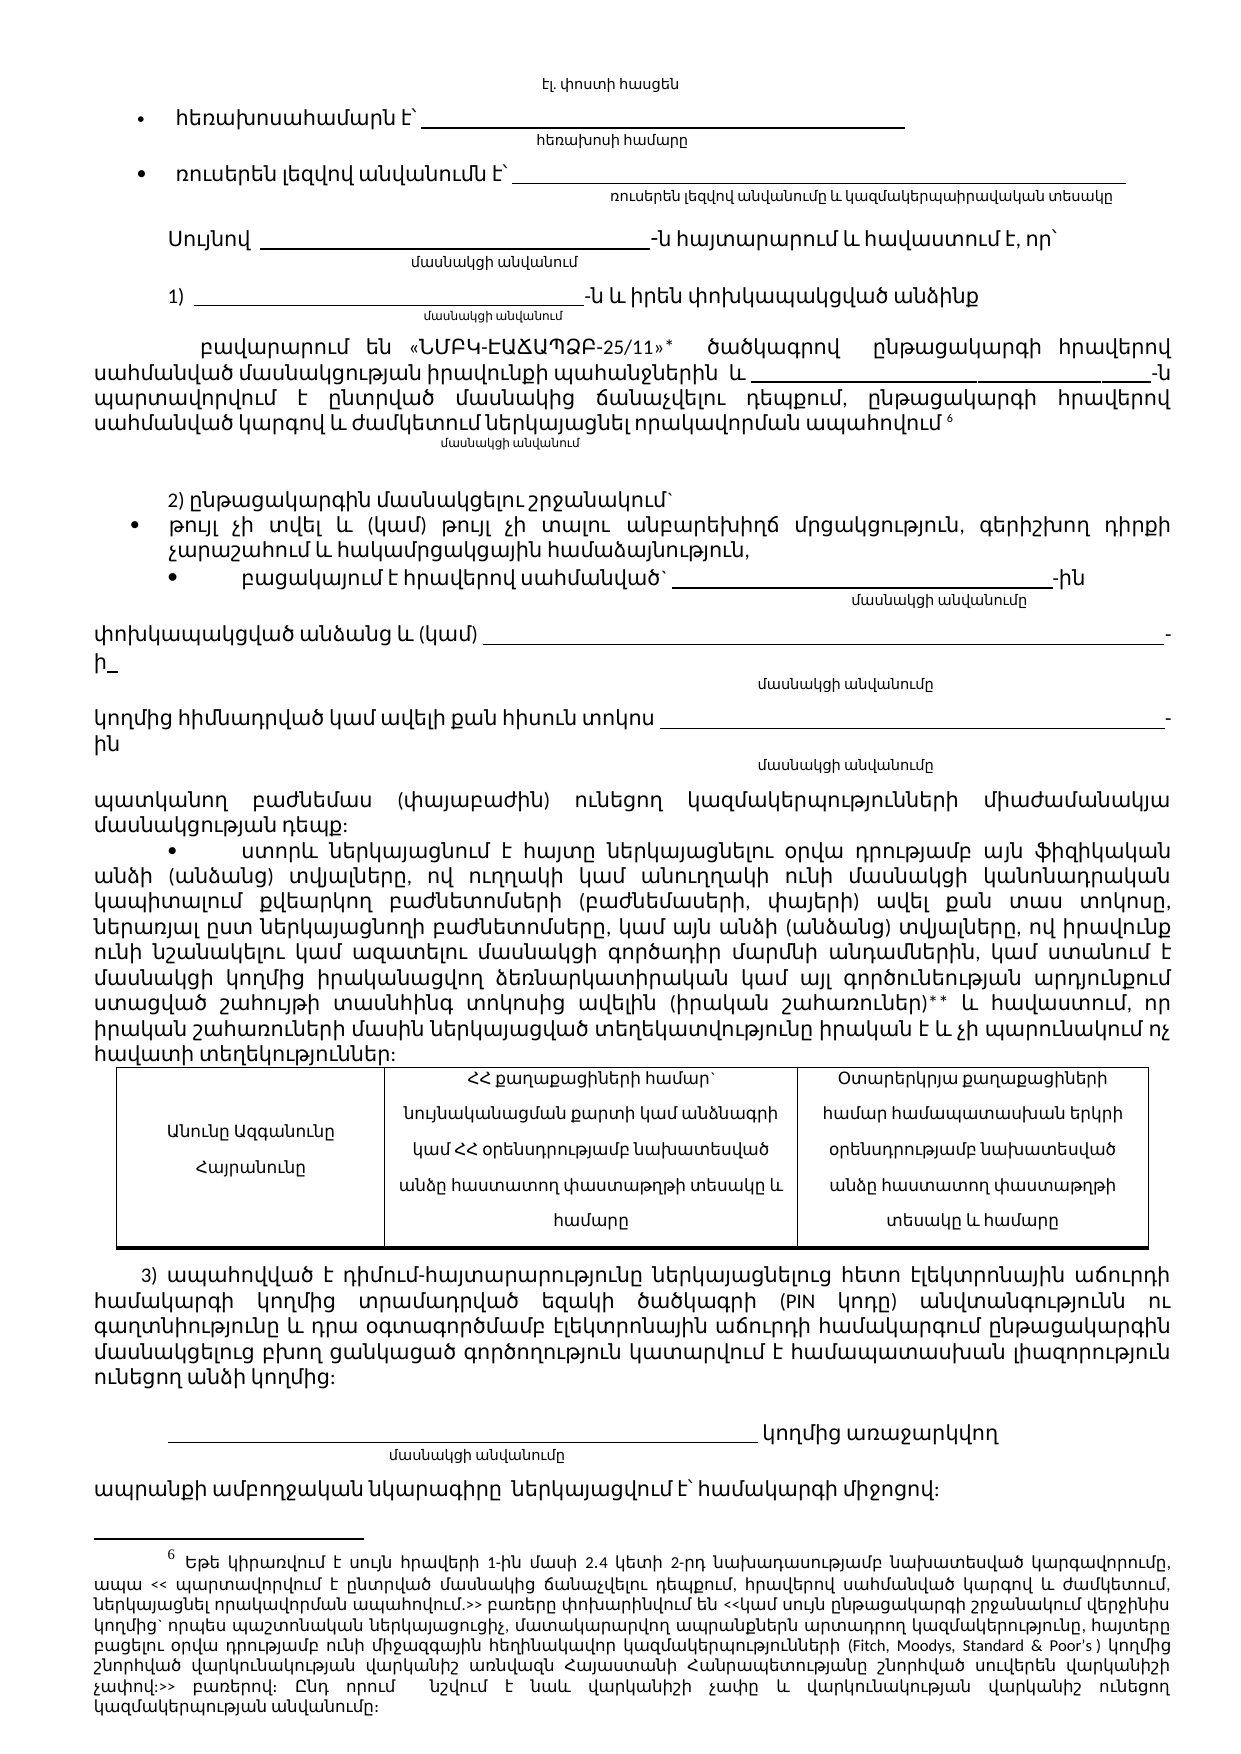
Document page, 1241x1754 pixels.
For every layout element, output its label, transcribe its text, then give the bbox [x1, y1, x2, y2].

text էլ. փոստի հասցեն [94, 75, 1171, 106]
text հեռախոսի համարը [462, 131, 1171, 161]
text մասնակցի անվանում [94, 436, 1171, 461]
list ստորև ներկայացնում է հայտը ներկայացնելու օրվա դրությամբ այն ֆիզիկական անձի (անձանց) տվյալները, ով ուղղակի կամ անուղղակի ունի մասնակցի կանոնադրական կապիտալում քվեարկող բաժնետոմսերի (բաժնեմասերի, փայերի) ավել քան տաս տոկոսը, ներառյալ ըստ ներկայացնողի բաժնետոմսերը, կամ այն անձի (անձանց) տվյալները, ով իրավունք ունի նշանակելու կամ ազատելու մասնակցի գործադիր մարմնի անդամներին, կամ ստանում է մասնակցի կողմից իրականացվող ձեռնարկատիրական կամ այլ գործունեության արդյունքում ստացված շահույթի տասնհինգ տոկոսից ավելին (իրական շահառուներ)** և հավաստում, որ իրական շահառուների մասին ներկայացված տեղեկատվությունը իրական է և չի պարունակում ոչ հավատի տեղեկություններ: [94, 838, 1171, 1067]
table_header Օտարերկրյա քաղաքացիների համար համապատասխան երկրի օրենսդրությամբ նախատեսված անձը հաստատող փաստաթղթի տեսակը և համարը [798, 1068, 1148, 1246]
text փոխկապակցված անձանց և (կամ) -ի [94, 622, 1171, 675]
text մասնակցի անվանումը [94, 591, 1171, 622]
text Սույնով -ն հայտարարում և հավաստում է, որ՝ [94, 222, 1171, 253]
text մասնակցի անվանումը [94, 756, 1171, 787]
text կողմից առաջարկվող [94, 1420, 1171, 1446]
list ռուսերեն լեզվով անվանումն է՝ [138, 161, 1171, 187]
table_header Անունը Ազգանունը Հայրանունը [117, 1068, 384, 1246]
text ռուսերեն լեզվով անվանումը և կազմակերպաիրավական տեսակը [536, 187, 1171, 217]
text մասնակցի անվանում [94, 309, 1171, 334]
text 1) -ն և իրեն փոխկապակցված անձինք [94, 283, 1171, 309]
list թույլ չի տվել և (կամ) թույլ չի տալու անբարեխիղճ մրցակցություն, գերիշխող դիրքի չարաշահում և հակամրցակցային համաձայնություն, [131, 512, 1171, 563]
text բավարարում են «ՆՄԲԿ-ԷԱՃԱՊՁԲ-25/11»* ծածկագրով ընթացակարգի հրավերով սահմանված մասնակցության իրավունքի պահանջներին և -ն պարտավորվում է ընտրված մասնակից ճանաչվելու դեպքում, ընթացակարգի հրավերով սահմանված կարգով և ժամկետում ներկայացնել որակավորման ապահովում [94, 334, 1171, 436]
list հեռախոսահամարն է՝ [138, 106, 1171, 131]
text մասնակցի անվանումը [94, 675, 1171, 706]
table_header ՀՀ քաղաքացիների համար` նույնականացման քարտի կամ անձնագրի կամ ՀՀ օրենսդրությամբ նախատեսված անձը հաստատող փաստաթղթի տեսակը և համարը [385, 1068, 797, 1246]
text 2) ընթացակարգին մասնակցելու շրջանակում` [94, 487, 1171, 512]
text մասնակցի անվանում [94, 253, 1171, 283]
text կողմից հիմնադրված կամ ավելի քան հիսուն տոկոս -ին [94, 706, 1171, 756]
text 3) ապահովված է դիմում-հայտարարությունը ներկայացնելուց հետո էլեկտրոնային աճուրդի համակարգի կողմից տրամադրված եզակի ծածկագրի (PIN կոդը) անվտանգությունն ու գաղտնիությունը և դրա օգտագործմամբ էլեկտրոնային աճուրդի համակարգում ընթացակարգին մասնակցելուց բխող ցանկացած գործողություն կատարվում է համապատասխան լիազորություն ունեցող անձի կողմից: [94, 1263, 1171, 1390]
text մասնակցի անվանումը [94, 1446, 1171, 1476]
text ապրանքի ամբողջական նկարագիրը ներկայացվում է՝ համակարգի միջոցով: [94, 1476, 1171, 1502]
text պատկանող բաժնեմաս (փայաբաժին) ունեցող կազմակերպությունների միաժամանակյա մասնակցության դեպք: [94, 787, 1171, 838]
list բացակայում է հրավերով սահմանված` -ին [94, 563, 1171, 591]
